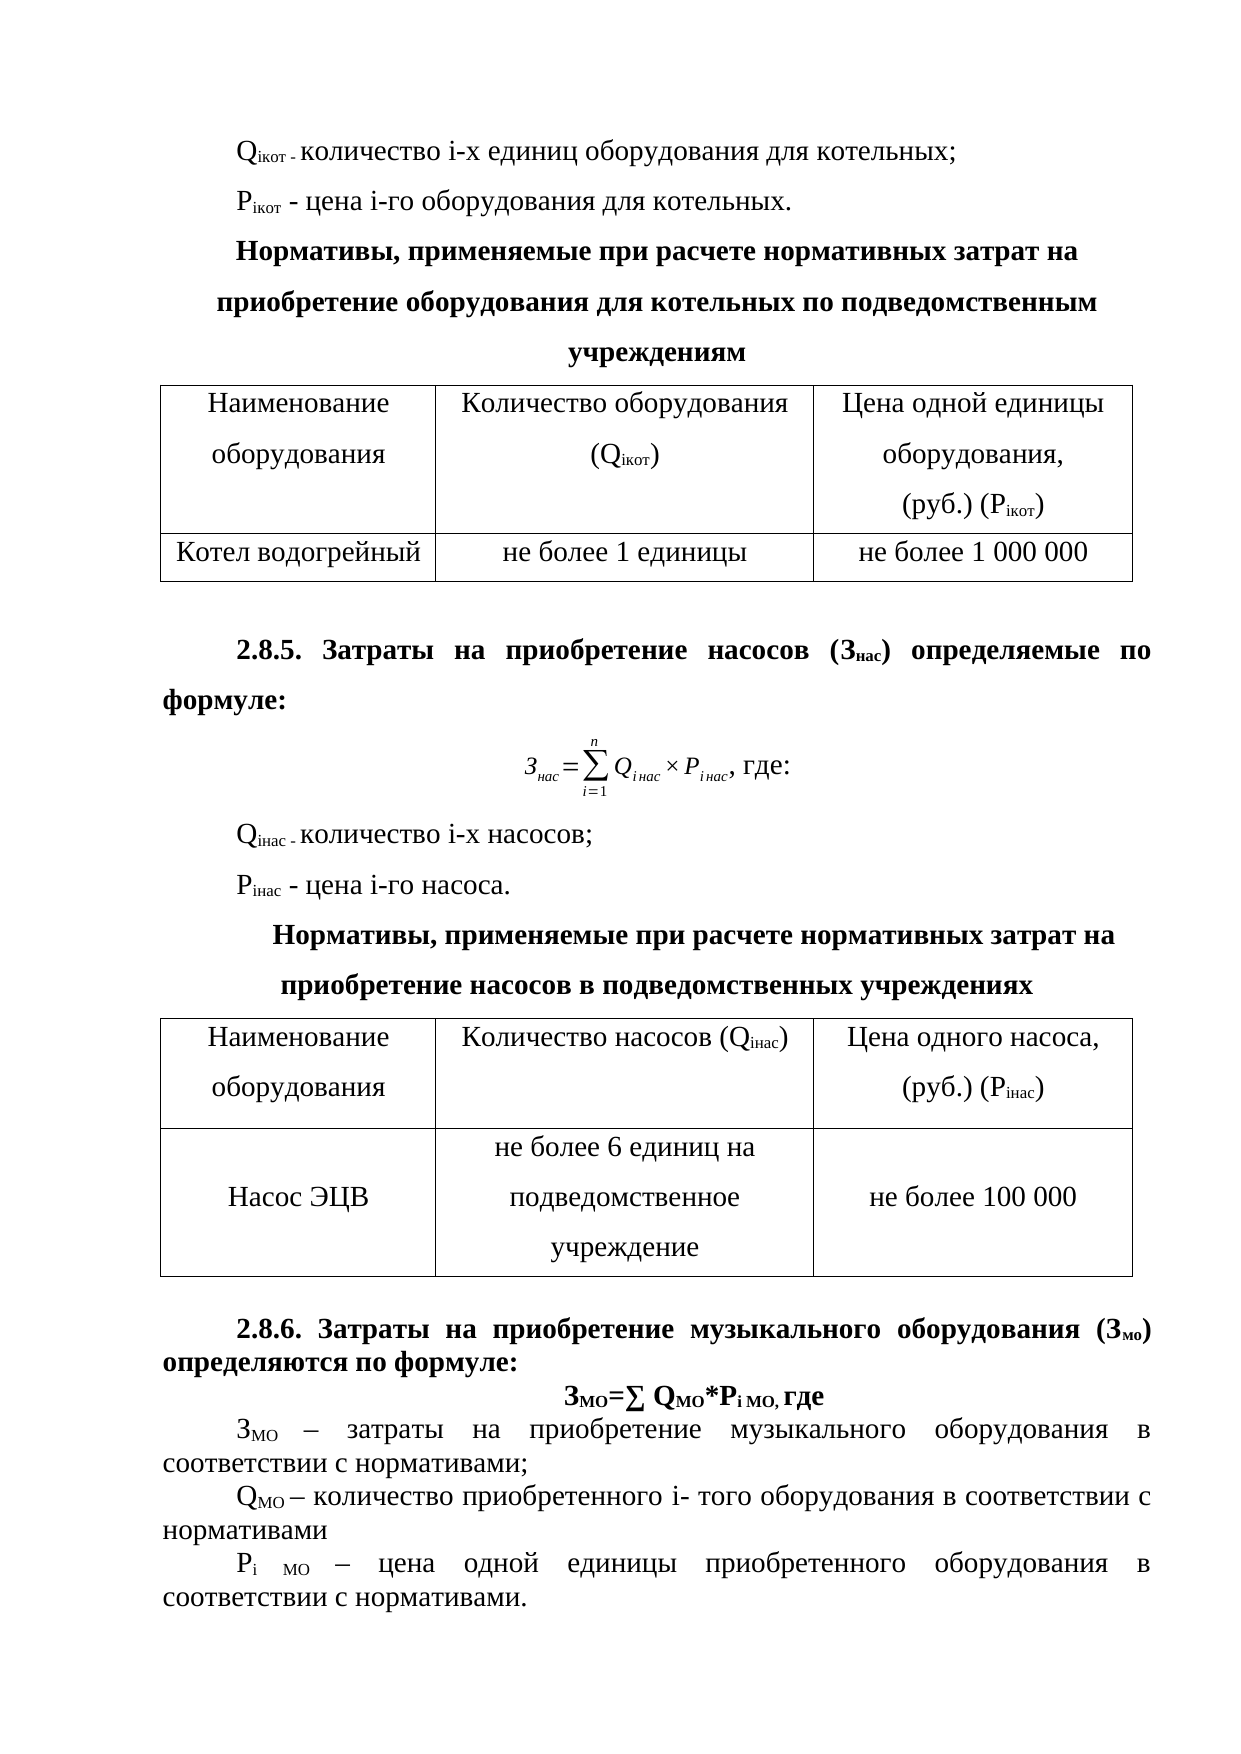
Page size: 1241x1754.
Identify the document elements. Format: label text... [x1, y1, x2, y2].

text QМО – количество приобретенного i- того оборудования в соответствии с нормативами [162, 1478, 1152, 1546]
text ЗМО=∑ QМО*Рi МО, где [162, 1378, 1152, 1411]
table_header Количество насосов (Qiнас) [436, 1019, 813, 1128]
table_header Наименование оборудования [161, 386, 435, 533]
table_header Количество оборудования (Qiкот) [436, 386, 813, 533]
table_header Цена одного насоса, (руб.) (Piнас) [814, 1019, 1132, 1128]
text Нормативы, применяемые при расчете нормативных затрат на приобретение оборудования для котельных по подведомственным учреждениям [162, 233, 1152, 368]
table_header Наименование оборудования [161, 1019, 435, 1128]
text ЗМО – затраты на приобретение музыкального оборудования в соответствии с нормативами; [162, 1411, 1152, 1478]
text 2.8.6. Затраты на приобретение музыкального оборудования (Змо) определяются по формуле: [162, 1311, 1152, 1378]
text , где: [162, 732, 1152, 800]
text Qiнас - количество i-х насосов; [162, 817, 1152, 850]
table_cell не более 100 000 [814, 1129, 1132, 1276]
text 2.8.5. Затраты на приобретение насосов (Знас) определяемые по формуле: [162, 632, 1152, 716]
table_cell не более 6 единиц на подведомственное учреждение [436, 1129, 813, 1276]
text Piнас - цена i-го насоса. [162, 867, 1152, 900]
text Нормативы, применяемые при расчете нормативных затрат на приобретение насосов в подведомственных учреждениях [162, 917, 1152, 1001]
text Qiкот - количество i-х единиц оборудования для котельных; [162, 133, 1152, 166]
table_cell Насос ЭЦВ [161, 1129, 435, 1276]
text Рi МО – цена одной единицы приобретенного оборудования в соответствии с нормативами. [162, 1546, 1152, 1613]
table_header Цена одной единицы оборудования, (руб.) (Piкот) [814, 386, 1132, 533]
table_cell не более 1 000 000 [814, 534, 1132, 581]
text Piкот - цена i-го оборудования для котельных. [162, 183, 1152, 217]
table_cell Котел водогрейный [161, 534, 435, 581]
table_cell не более 1 единицы [436, 534, 813, 581]
